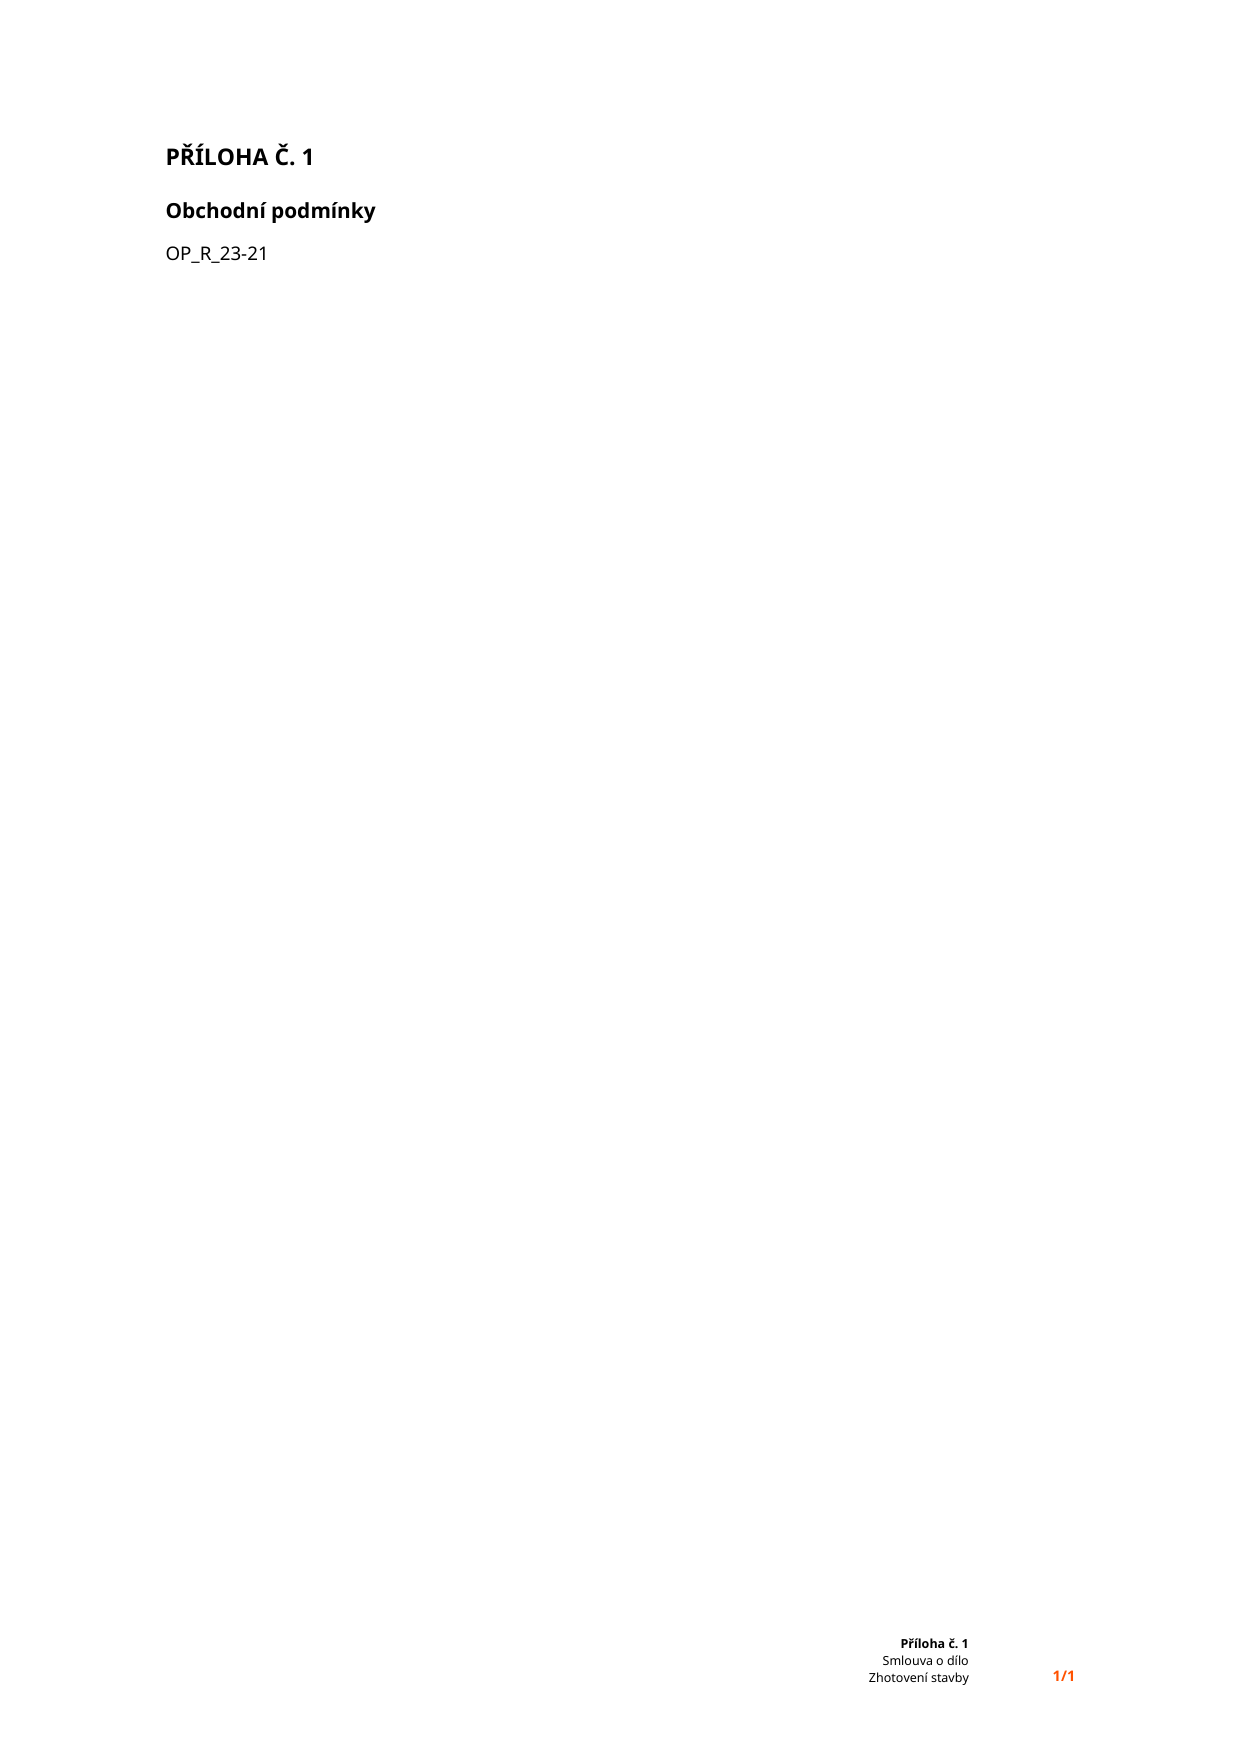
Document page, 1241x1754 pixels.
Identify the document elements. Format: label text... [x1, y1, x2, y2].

text OP_R_23-21 [165, 240, 1075, 266]
text Příloha č. 1 [165, 141, 1075, 173]
text Obchodní podmínky [165, 197, 1075, 225]
